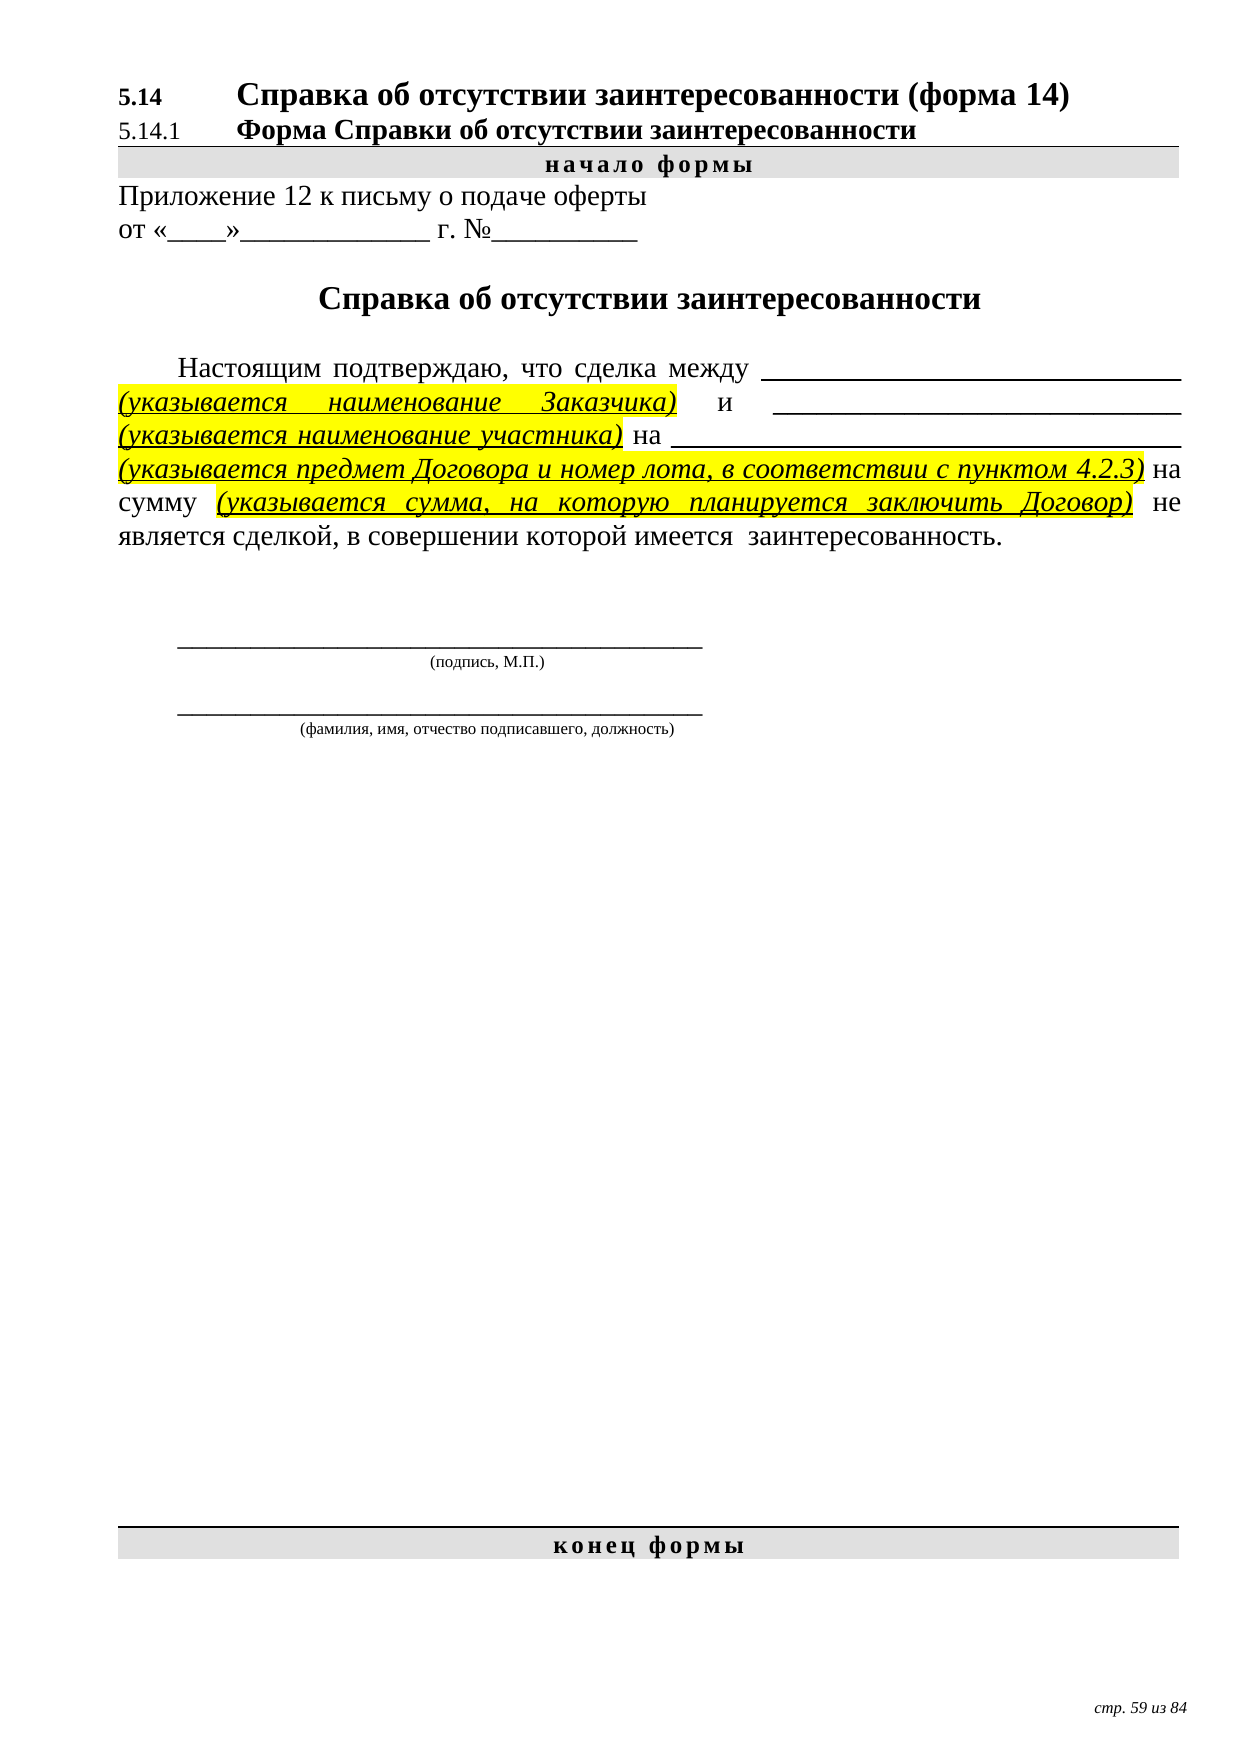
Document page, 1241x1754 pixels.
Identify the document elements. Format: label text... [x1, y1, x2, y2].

text ____________________________________ [118, 618, 1181, 652]
list Форма Справки об отсутствии заинтересованности [118, 112, 1181, 146]
text ____________________________________ [118, 686, 1181, 719]
subtitle Справка об отсутствии заинтересованности (форма 14) [118, 74, 1181, 112]
text (подпись, М.П.) [118, 652, 797, 686]
text Настоящим подтверждаю, что сделка между ____________________________ (указывается наименование Заказчика) и ____________________________ (указывается наименование участника) на ___________________________________ (указывается предмет Договора и номер лота, в соответствии с пунктом 4.2.3) на сумму (указывается сумма, на которую планируется заключить Договор) не является сделкой, в совершении которой имеется заинтересованность. [118, 350, 1181, 551]
text конец формы [118, 1528, 1179, 1559]
text Приложение 12 к письму о подаче оферты от «____»_____________ г. №__________ [118, 178, 1181, 245]
text (фамилия, имя, отчество подписавшего, должность) [118, 719, 797, 753]
text Справка об отсутствии заинтересованности [118, 278, 1181, 317]
text начало формы [118, 147, 1179, 178]
